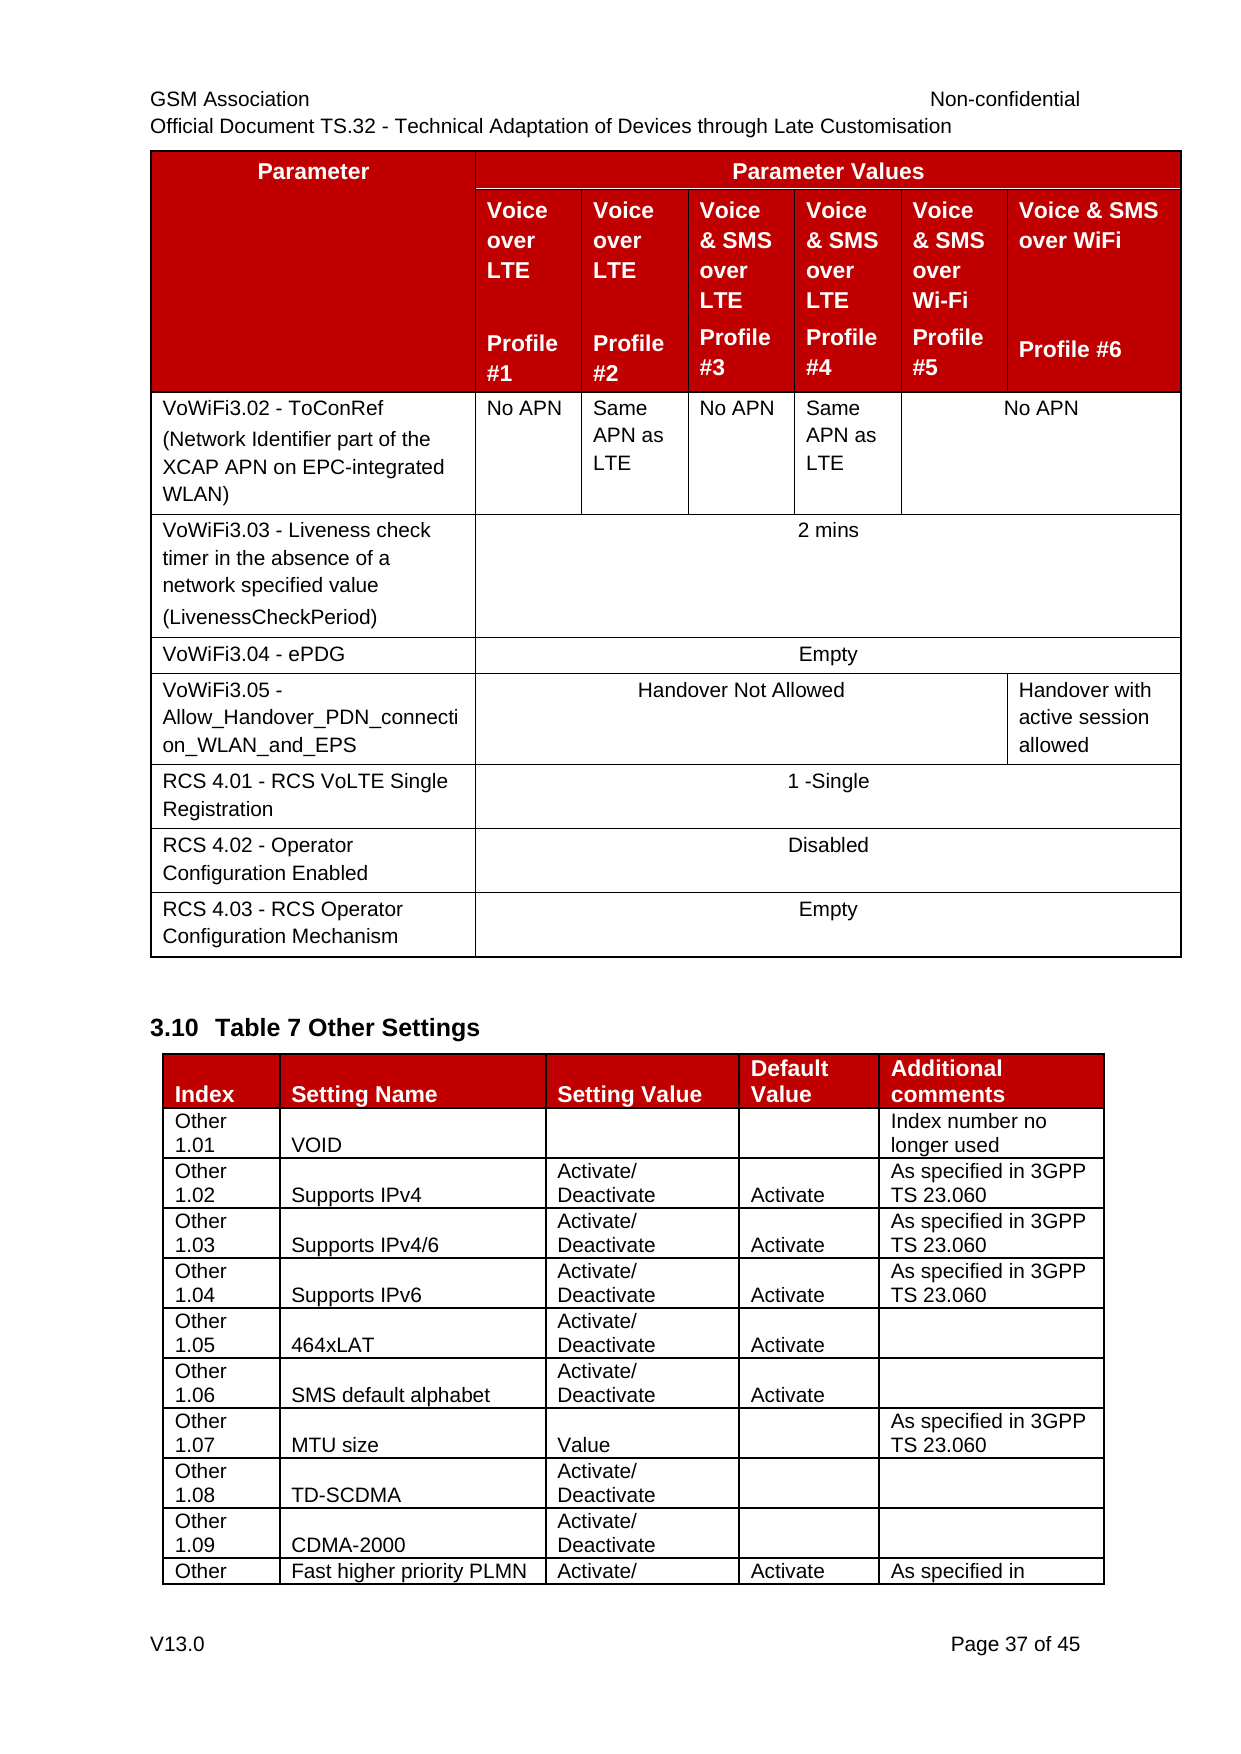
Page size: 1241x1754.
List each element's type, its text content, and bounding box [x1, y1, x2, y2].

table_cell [880, 1559, 1103, 1583]
table_cell Activate [740, 1359, 878, 1407]
table_cell As specified in 3GPP TS 23.060 [880, 1409, 1103, 1457]
table_cell TD-SCDMA [281, 1459, 545, 1507]
table_cell Value [547, 1409, 738, 1457]
table_cell Voice & SMS over WiFi Profile #6 [1008, 190, 1180, 391]
table_cell Voice & SMS over LTE Profile #3 [689, 190, 794, 391]
table_cell CDMA-2000 [281, 1509, 545, 1557]
table_cell Other 1.10 [164, 1559, 279, 1583]
table_cell RCS 4.01 - RCS VoLTE Single Registration [152, 765, 475, 828]
table_cell No APN [902, 393, 1180, 514]
table_cell Activate [740, 1159, 878, 1207]
table_cell Other 1.01 [164, 1109, 279, 1157]
table_cell Supports IPv4/6 [281, 1209, 545, 1257]
table_cell 2 mins [476, 515, 1180, 637]
table_header Parameter [152, 152, 475, 391]
table_cell Other 1.02 [164, 1159, 279, 1207]
table_cell [880, 1359, 1103, 1407]
table_cell Voice & SMS over LTE Profile #4 [795, 190, 901, 391]
table_cell [880, 1309, 1103, 1357]
table_cell RCS 4.03 - RCS Operator Configuration Mechanism [152, 893, 475, 956]
table_cell RCS 4.02 - Operator Configuration Enabled [152, 829, 475, 892]
table_cell Activate/Deactivate [547, 1209, 738, 1257]
table_header Setting Value [547, 1055, 738, 1107]
table_cell Activate/Deactivate [547, 1459, 738, 1507]
table_cell Supports IPv6 [281, 1259, 545, 1307]
table_cell Same APN as LTE [795, 393, 901, 514]
table_cell Activate/Deactivate [547, 1359, 738, 1407]
table_cell Activate/Deactivate [547, 1159, 738, 1207]
table_cell Other 1.05 [164, 1309, 279, 1357]
table_cell VoWiFi3.02 - ToConRef (Network Identifier part of the XCAP APN on EPC-integrated WLAN) [152, 393, 475, 514]
table_cell Activate/Deactivate [547, 1509, 738, 1557]
table_cell Supports IPv4 [281, 1159, 545, 1207]
table_header Additional comments [880, 1055, 1103, 1107]
table_cell 1 -Single [476, 765, 1180, 828]
table_cell VoWiFi3.04 - ePDG [152, 638, 475, 673]
table_header Setting Name [281, 1055, 545, 1107]
table_cell Other 1.07 [164, 1409, 279, 1457]
table_cell Other 1.08 [164, 1459, 279, 1507]
table_cell Activate [740, 1559, 878, 1583]
table_cell Voice over LTE Profile #2 [582, 190, 688, 391]
table_cell Activate/Deactivate [547, 1309, 738, 1357]
table_cell [880, 1509, 1103, 1557]
table_cell As specified in 3GPP TS 23.060 [880, 1259, 1103, 1307]
table_cell Handover with active session allowed [1008, 674, 1180, 764]
table_cell MTU size [281, 1409, 545, 1457]
table_cell Other 1.04 [164, 1259, 279, 1307]
table_cell No APN [689, 393, 794, 514]
table_cell Activate/Deactivate [547, 1259, 738, 1307]
table_cell Empty [476, 638, 1180, 673]
table_cell VOID [281, 1109, 545, 1157]
table_cell Voice & SMS over Wi-Fi Profile #5 [902, 190, 1007, 391]
table_cell No APN [476, 393, 581, 514]
table_cell VoWiFi3.03 - Liveness check timer in the absence of a network specified value (LivenessCheckPeriod) [152, 515, 475, 637]
table_cell Handover Not Allowed [476, 674, 1007, 764]
table_cell [740, 1109, 878, 1157]
table_cell [547, 1109, 738, 1157]
table_cell Voice over LTE Profile #1 [476, 190, 581, 391]
table_cell Activate [740, 1209, 878, 1257]
table_cell Other 1.06 [164, 1359, 279, 1407]
table_cell Other 1.03 [164, 1209, 279, 1257]
table_header Parameter Values [476, 152, 1180, 188]
table_cell [740, 1509, 878, 1557]
table_cell [880, 1459, 1103, 1507]
table_cell VoWiFi3.05 - Allow_Handover_PDN_connection_WLAN_and_EPS [152, 674, 475, 764]
table_header Index [164, 1055, 279, 1107]
table_cell 464xLAT [281, 1309, 545, 1357]
subtitle Table 7 Other Settings [150, 1013, 1090, 1042]
table_header Default Value [740, 1055, 878, 1107]
table_cell [740, 1459, 878, 1507]
table_cell Disabled [476, 829, 1180, 892]
table_cell Same APN as LTE [582, 393, 688, 514]
table_cell As specified in 3GPP TS 23.060 [880, 1159, 1103, 1207]
table_cell [740, 1409, 878, 1457]
table_cell Activate [740, 1309, 878, 1357]
table_cell Activate [740, 1259, 878, 1307]
table_cell As specified in 3GPP TS 23.060 [880, 1209, 1103, 1257]
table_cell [281, 1559, 545, 1583]
table_cell Index number no longer used [880, 1109, 1103, 1157]
table_cell Other 1.09 [164, 1509, 279, 1557]
table_cell Empty [476, 893, 1180, 956]
table_cell SMS default alphabet [281, 1359, 545, 1407]
table_cell Activate/Deactivate [547, 1559, 738, 1583]
